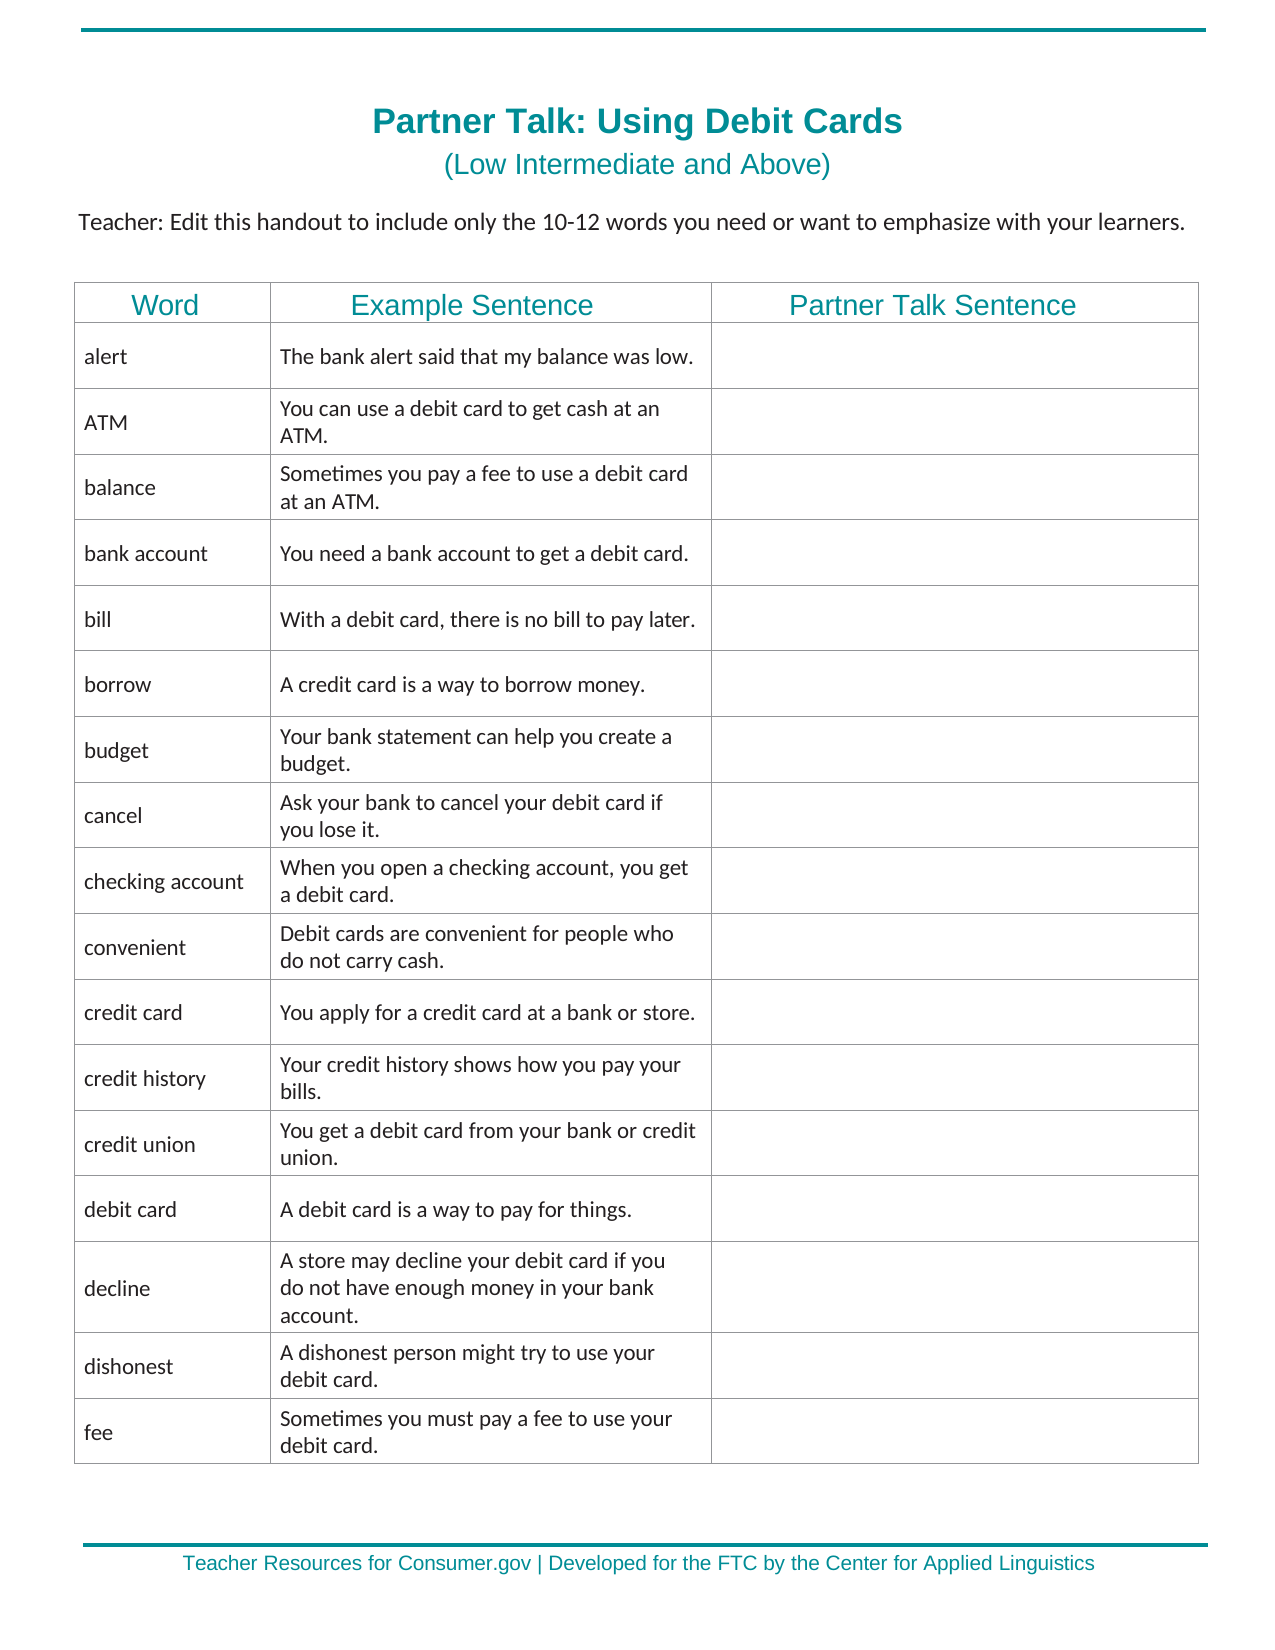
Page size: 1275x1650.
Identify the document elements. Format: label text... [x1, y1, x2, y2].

table_cell [712, 1399, 1198, 1463]
table_cell convenient [75, 914, 270, 978]
table_cell [712, 455, 1198, 519]
table_cell [712, 783, 1198, 847]
table_cell Sometimes you pay a fee to use a debit card at an ATM. [271, 455, 711, 519]
table_cell A debit card is a way to pay for things. [271, 1176, 711, 1241]
text Partner Talk: Using Debit Cards [348, 100, 927, 141]
table_cell Sometimes you must pay a fee to use your debit card. [271, 1399, 711, 1463]
table_cell checking account [75, 848, 270, 913]
table_cell bill [75, 586, 270, 650]
table_cell [712, 848, 1198, 913]
table_cell [712, 651, 1198, 716]
text (Low Intermediate and Above) [348, 147, 927, 181]
table_cell You can use a debit card to get cash at an ATM. [271, 389, 711, 453]
table_cell [712, 1176, 1198, 1241]
table_cell Your bank statement can help you create a budget. [271, 717, 711, 782]
table_header Word [75, 283, 270, 322]
table_cell credit union [75, 1111, 270, 1175]
table_cell Your credit history shows how you pay your bills. [271, 1045, 711, 1110]
table_cell A credit card is a way to borrow money. [271, 651, 711, 716]
table_cell [712, 717, 1198, 782]
table_cell You apply for a credit card at a bank or store. [271, 980, 711, 1044]
table_cell Debit cards are convenient for people who do not carry cash. [271, 914, 711, 978]
text Teacher: Edit this handout to include only the 10-12 words you need or want to emphasize with your learners. [62, 206, 1201, 236]
table_cell [712, 1333, 1198, 1397]
table_cell credit card [75, 980, 270, 1044]
table_cell [712, 323, 1198, 388]
table_cell bank account [75, 520, 270, 585]
table_header Partner Talk Sentence [712, 283, 1198, 322]
table_cell decline [75, 1242, 270, 1332]
table_cell [712, 586, 1198, 650]
table_cell balance [75, 455, 270, 519]
table_cell credit history [75, 1045, 270, 1110]
table_cell [712, 1111, 1198, 1175]
table_cell [712, 1045, 1198, 1110]
table_cell A dishonest person might try to use your debit card. [271, 1333, 711, 1397]
table_cell [712, 980, 1198, 1044]
table_cell When you open a checking account, you get a debit card. [271, 848, 711, 913]
table_cell The bank alert said that my balance was low. [271, 323, 711, 388]
table_cell [712, 914, 1198, 978]
table_cell A store may decline your debit card if you do not have enough money in your bank account. [271, 1242, 711, 1332]
table_cell debit card [75, 1176, 270, 1241]
table_header Example Sentence [271, 283, 711, 322]
table_cell dishonest [75, 1333, 270, 1397]
table_cell [712, 1242, 1198, 1332]
table_cell budget [75, 717, 270, 782]
table_cell cancel [75, 783, 270, 847]
table_cell [712, 389, 1198, 453]
table_cell You get a debit card from your bank or credit union. [271, 1111, 711, 1175]
table_cell With a debit card, there is no bill to pay later. [271, 586, 711, 650]
table_cell alert [75, 323, 270, 388]
table_cell borrow [75, 651, 270, 716]
table_cell [712, 520, 1198, 585]
table_cell fee [75, 1399, 270, 1463]
table_cell You need a bank account to get a debit card. [271, 520, 711, 585]
table_cell ATM [75, 389, 270, 453]
table_cell Ask your bank to cancel your debit card if you lose it. [271, 783, 711, 847]
